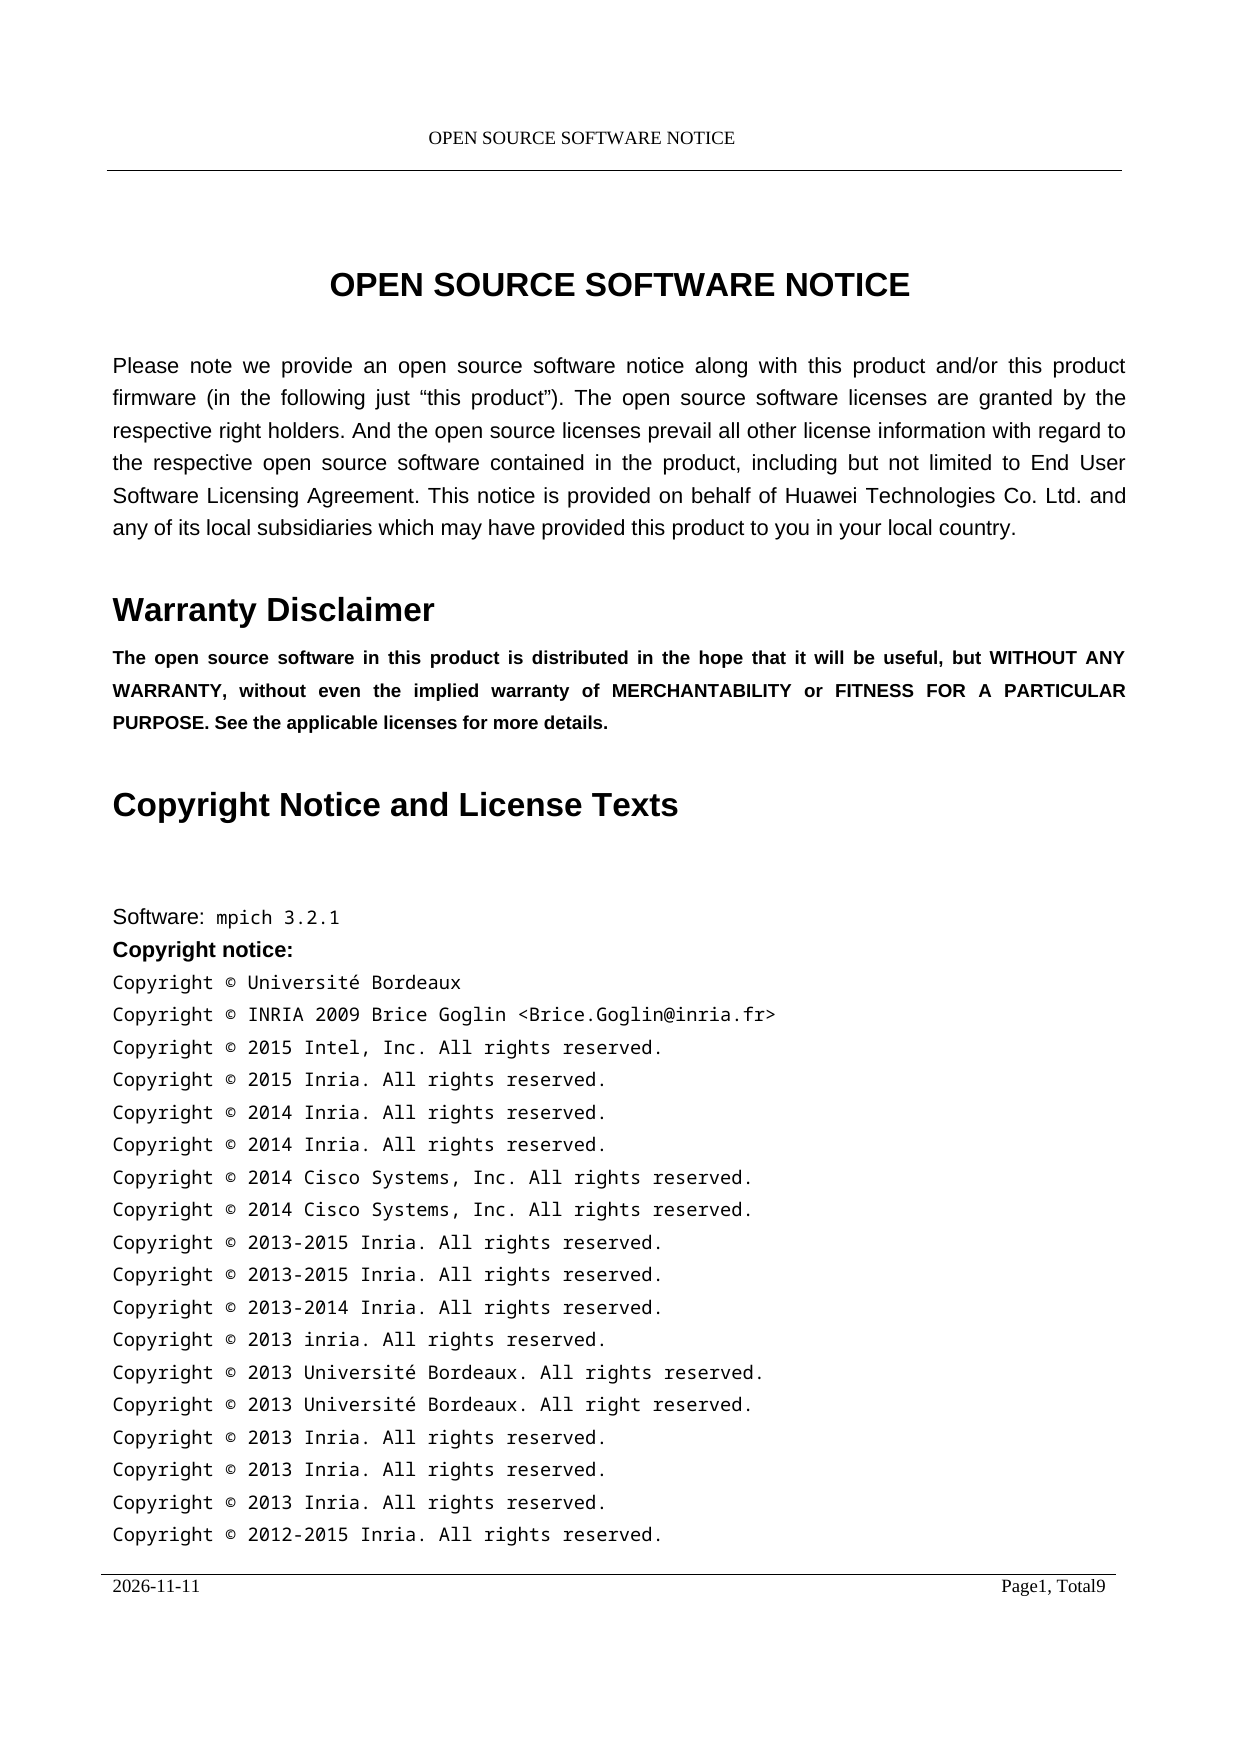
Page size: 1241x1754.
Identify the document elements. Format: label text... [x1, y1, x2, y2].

text Copyright © 2013 Inria. All rights reserved. [112, 1486, 1128, 1518]
text Warranty Disclaimer [112, 576, 1128, 641]
text Copyright © 2015 Intel, Inc. All rights reserved. [112, 1031, 1128, 1063]
text Copyright © 2013 inria. All rights reserved. [112, 1323, 1128, 1356]
text Copyright © 2013-2015 Inria. All rights reserved. [112, 1258, 1128, 1291]
text Copyright © 2014 Inria. All rights reserved. [112, 1096, 1128, 1128]
text Copyright Notice and License Texts [112, 771, 1128, 836]
text Copyright notice: [112, 933, 1128, 966]
text Copyright © 2015 Inria. All rights reserved. [112, 1063, 1128, 1096]
text Copyright © 2014 Cisco Systems, Inc. All rights reserved. [112, 1161, 1128, 1193]
text Copyright © 2013-2014 Inria. All rights reserved. [112, 1291, 1128, 1323]
text Please note we provide an open source software notice along with this product and/or this product firmware (in the following just “this product”). The open source software licenses are granted by the respective right holders. And the open source licenses prevail all other license information with regard to the respective open source software contained in the product, including but not limited to End User Software Licensing Agreement. This notice is provided on behalf of Huawei Technologies Co. Ltd. and any of its local subsidiaries which may have provided this product to you in your local country. [112, 349, 1128, 544]
text Copyright © 2013 Université Bordeaux. All rights reserved. [112, 1356, 1128, 1388]
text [112, 1518, 1128, 1551]
text Copyright © 2013-2015 Inria. All rights reserved. [112, 1226, 1128, 1258]
text Copyright © 2014 Inria. All rights reserved. [112, 1128, 1128, 1161]
text Copyright © 2013 Université Bordeaux. All right reserved. [112, 1388, 1128, 1421]
text Copyright © INRIA 2009 Brice Goglin <Brice.Goglin@inria.fr> [112, 998, 1128, 1031]
text Copyright © 2013 Inria. All rights reserved. [112, 1453, 1128, 1486]
text Copyright © 2014 Cisco Systems, Inc. All rights reserved. [112, 1193, 1128, 1226]
text The open source software in this product is distributed in the hope that it will be useful, but WITHOUT ANY WARRANTY, without even the implied warranty of MERCHANTABILITY or FITNESS FOR A PARTICULAR PURPOSE. See the applicable licenses for more details. [112, 641, 1128, 739]
text Copyright © 2013 Inria. All rights reserved. [112, 1421, 1128, 1453]
text Software: mpich 3.2.1 [112, 901, 1128, 933]
text OPEN SOURCE SOFTWARE NOTICE [112, 251, 1128, 316]
text Copyright © Université Bordeaux [112, 966, 1128, 998]
